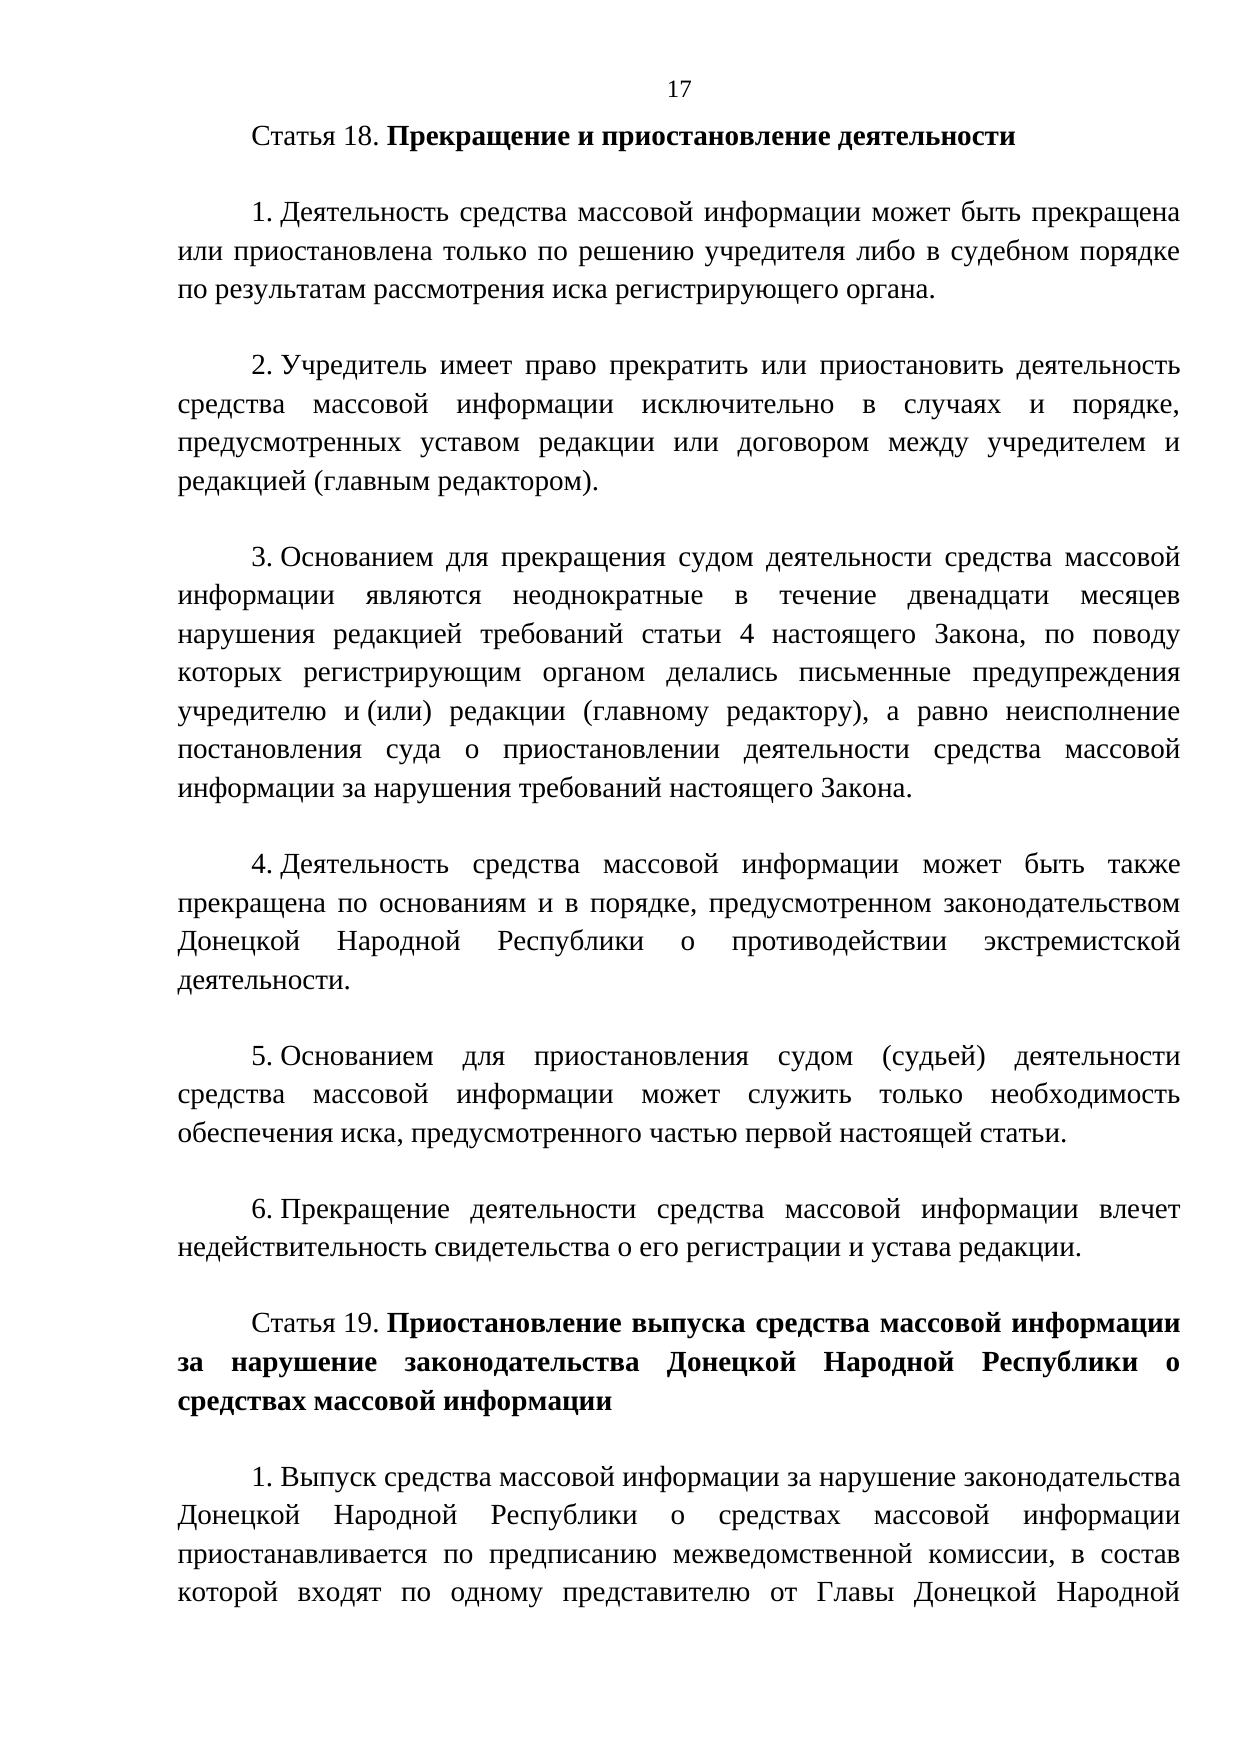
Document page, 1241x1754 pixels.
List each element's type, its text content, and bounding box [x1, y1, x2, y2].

text 2. Учредитель имеет право прекратить или приостановить деятельность средства массовой информации исключительно в случаях и порядке, предусмотренных уставом редакции или договором между учредителем и редакцией (главным редактором). [177, 347, 1181, 496]
text 1. Деятельность средства массовой информации может быть прекращена или приостановлена только по решению учредителя либо в судебном порядке по результатам рассмотрения иска регистрирующего органа. [177, 194, 1181, 305]
text Статья 18. Прекращение и приостановление деятельности [177, 118, 1181, 152]
text 5. Основанием для приостановления судом (судьей) деятельности средства массовой информации может служить только необходимость обеспечения иска, предусмотренного частью первой настоящей статьи. [177, 1038, 1181, 1148]
text 6. Прекращение деятельности средства массовой информации влечет недействительность свидетельства о его регистрации и устава редакции. [177, 1191, 1181, 1263]
text 3. Основанием для прекращения судом деятельности средства массовой информации являются неоднократные в течение двенадцати месяцев нарушения редакцией требований статьи 4 настоящего Закона, по поводу которых регистрирующим органом делались письменные предупреждения учредителю и (или) редакции (главному редактору), а равно неисполнение постановления суда о приостановлении деятельности средства массовой информации за нарушения требований настоящего Закона. [177, 539, 1181, 804]
text Статья 19. Приостановление выпуска средства массовой информации за нарушение законодательства Донецкой Народной Республики о средствах массовой информации [177, 1306, 1181, 1416]
text 4. Деятельность средства массовой информации может быть также прекращена по основаниям и в порядке, предусмотренном законодательством Донецкой Народной Республики о противодействии экстремистской деятельности. [177, 846, 1181, 995]
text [177, 1459, 1181, 1608]
